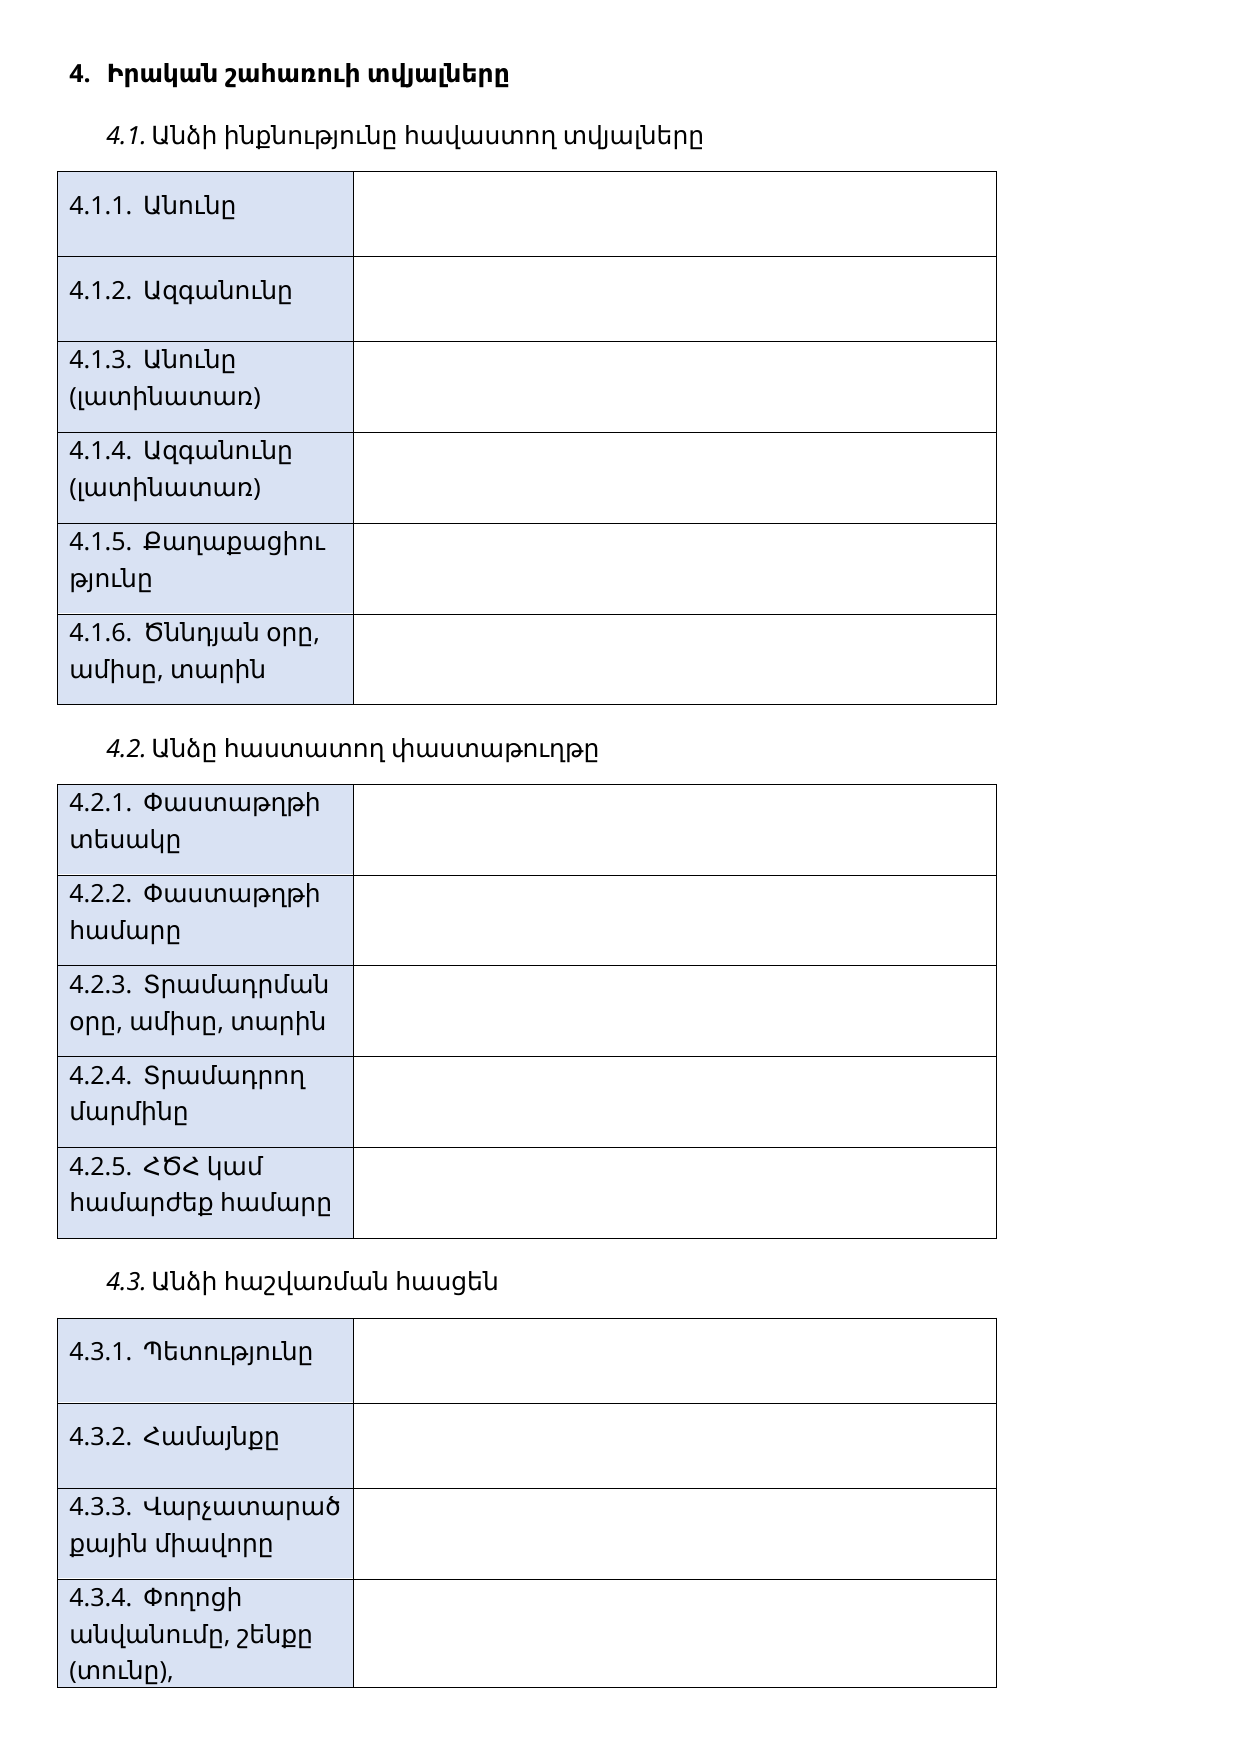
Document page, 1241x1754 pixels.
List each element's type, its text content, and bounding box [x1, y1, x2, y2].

table_header [354, 1319, 996, 1402]
list Անձը հաստատող փաստաթուղթը [106, 730, 1152, 764]
table_cell [354, 1580, 996, 1687]
table_cell Վարչատարածքային միավորը [58, 1489, 353, 1578]
table_cell [354, 1057, 996, 1147]
table_cell Քաղաքացիությունը [58, 524, 353, 613]
table_cell Տրամադրող մարմինը [58, 1057, 353, 1147]
table_cell Ծննդյան օրը, ամիսը, տարին [58, 615, 353, 704]
table_cell [354, 257, 996, 341]
table_cell [354, 615, 996, 704]
table_cell Տրամադրման օրը, ամիսը, տարին [58, 966, 353, 1056]
table_cell Անունը (լատինատառ) [58, 342, 353, 432]
table_cell Ազգանունը (լատինատառ) [58, 433, 353, 523]
table_cell [354, 1404, 996, 1488]
table_cell ՀԾՀ կամ համարժեք համարը [58, 1148, 353, 1238]
table_cell [354, 342, 996, 432]
table_header [354, 172, 996, 256]
table_header Պետությունը [58, 1319, 353, 1402]
table_cell [354, 1148, 996, 1238]
list Իրական շահառուի տվյալները [69, 56, 1152, 89]
table_header [354, 785, 996, 874]
table_cell Համայնքը [58, 1404, 353, 1488]
table_cell Ազգանունը [58, 257, 353, 341]
table_cell Փաստաթղթի համարը [58, 876, 353, 965]
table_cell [58, 1580, 353, 1687]
table_header Փաստաթղթի տեսակը [58, 785, 353, 874]
list Անձի ինքնությունը հավաստող տվյալները [106, 117, 1152, 151]
table_header Անունը [58, 172, 353, 256]
table_cell [354, 966, 996, 1056]
table_cell [354, 876, 996, 965]
table_cell [354, 433, 996, 523]
table_cell [354, 1489, 996, 1578]
list Անձի հաշվառման հասցեն [106, 1264, 1152, 1298]
table_cell [354, 524, 996, 613]
